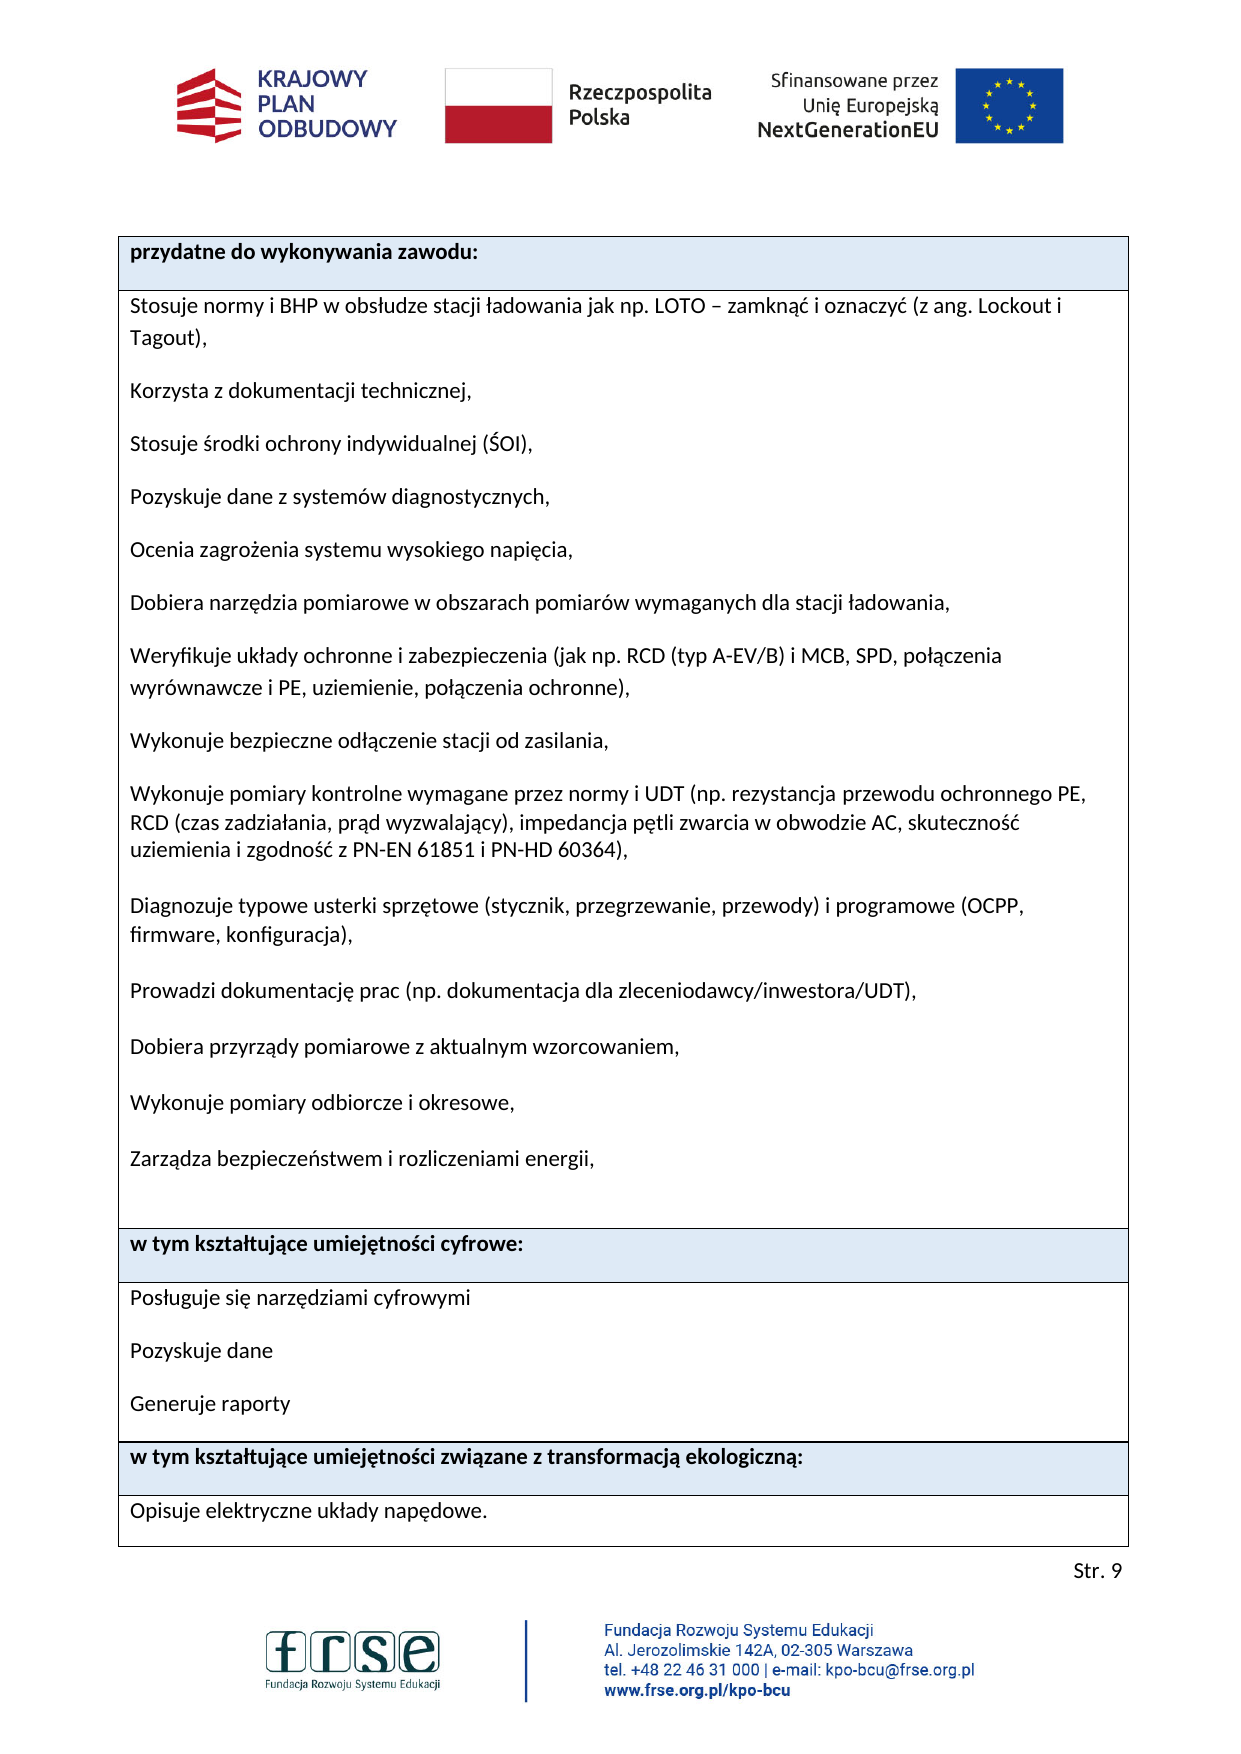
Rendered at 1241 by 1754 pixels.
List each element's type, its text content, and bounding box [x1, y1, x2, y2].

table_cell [119, 1496, 1128, 1546]
table_cell Stosuje normy i BHP w obsłudze stacji ładowania jak np. LOTO – zamknąć i oznaczyć (z ang. Lockout i Tagout), Korzysta z dokumentacji technicznej, Stosuje środki ochrony indywidualnej (ŚOI), Pozyskuje dane z systemów diagnostycznych, Ocenia zagrożenia systemu wysokiego napięcia, Dobiera narzędzia pomiarowe w obszarach pomiarów wymaganych dla stacji ładowania, Weryfikuje układy ochronne i zabezpieczenia (jak np. RCD (typ A-EV/B) i MCB, SPD, połączenia wyrównawcze i PE, uziemienie, połączenia ochronne), Wykonuje bezpieczne odłączenie stacji od zasilania, Wykonuje pomiary kontrolne wymagane przez normy i UDT (np. rezystancja przewodu ochronnego PE, RCD (czas zadziałania, prąd wyzwalający), impedancja pętli zwarcia w obwodzie AC, skuteczność uziemienia i zgodność z PN-EN 61851 i PN-HD 60364), Diagnozuje typowe usterki sprzętowe (stycznik, przegrzewanie, przewody) i programowe (OCPP, firmware, konfiguracja), Prowadzi dokumentację prac (np. dokumentacja dla zleceniodawcy/inwestora/UDT), Dobiera przyrządy pomiarowe z aktualnym wzorcowaniem, Wykonuje pomiary odbiorcze i okresowe, Zarządza bezpieczeństwem i rozliczeniami energii, [119, 291, 1128, 1228]
table_cell w tym kształtujące umiejętności związane z transformacją ekologiczną: [119, 1443, 1128, 1495]
table_cell w tym kształtujące umiejętności cyfrowe: [119, 1229, 1128, 1282]
table_cell Posługuje się narzędziami cyfrowymi Pozyskuje dane Generuje raporty [119, 1283, 1128, 1441]
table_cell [119, 237, 1128, 290]
picture [0, 0, 1240, 1754]
